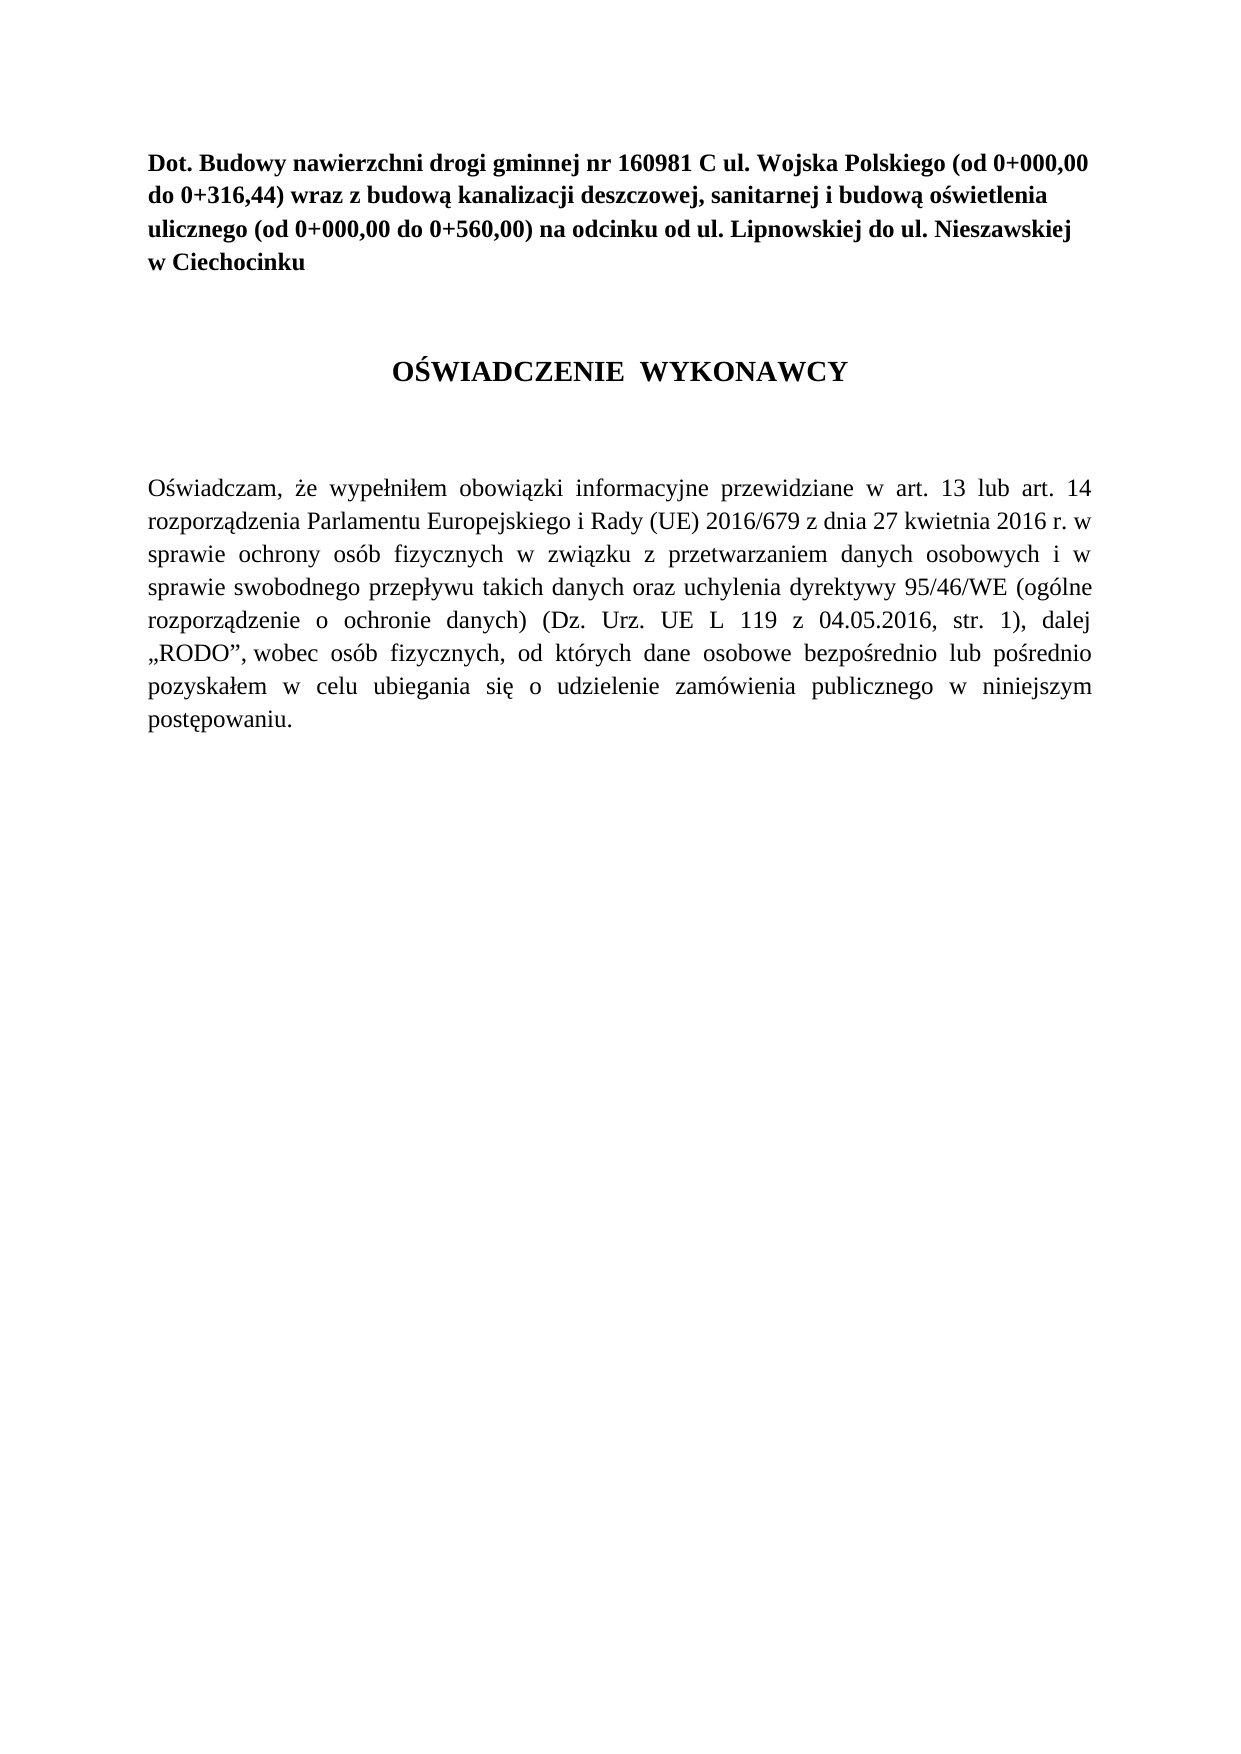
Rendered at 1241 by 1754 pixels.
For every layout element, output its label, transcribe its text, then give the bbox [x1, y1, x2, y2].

text OŚWIADCZENIE WYKONAWCY [148, 354, 1093, 388]
text Dot. Budowy nawierzchni drogi gminnej nr 160981 C ul. Wojska Polskiego (od 0+000,00 do 0+316,44) wraz z budową kanalizacji deszczowej, sanitarnej i budową oświetlenia ulicznego (od 0+000,00 do 0+560,00) na odcinku od ul. Lipnowskiej do ul. Nieszawskiej w Ciechocinku [148, 148, 1093, 275]
text Oświadczam, że wypełniłem obowiązki informacyjne przewidziane w art. 13 lub art. 14 rozporządzenia Parlamentu Europejskiego i Rady (UE) 2016/679 z dnia 27 kwietnia 2016 r. w sprawie ochrony osób fizycznych w związku z przetwarzaniem danych osobowych i w sprawie swobodnego przepływu takich danych oraz uchylenia dyrektywy 95/46/WE (ogólne rozporządzenie o ochronie danych) (Dz. Urz. UE L 119 z 04.05.2016, str. 1), dalej „RODO”, wobec osób fizycznych, od których dane osobowe bezpośrednio lub pośrednio pozyskałem w celu ubiegania się o udzielenie zamówienia publicznego w niniejszym postępowaniu. [148, 473, 1093, 733]
